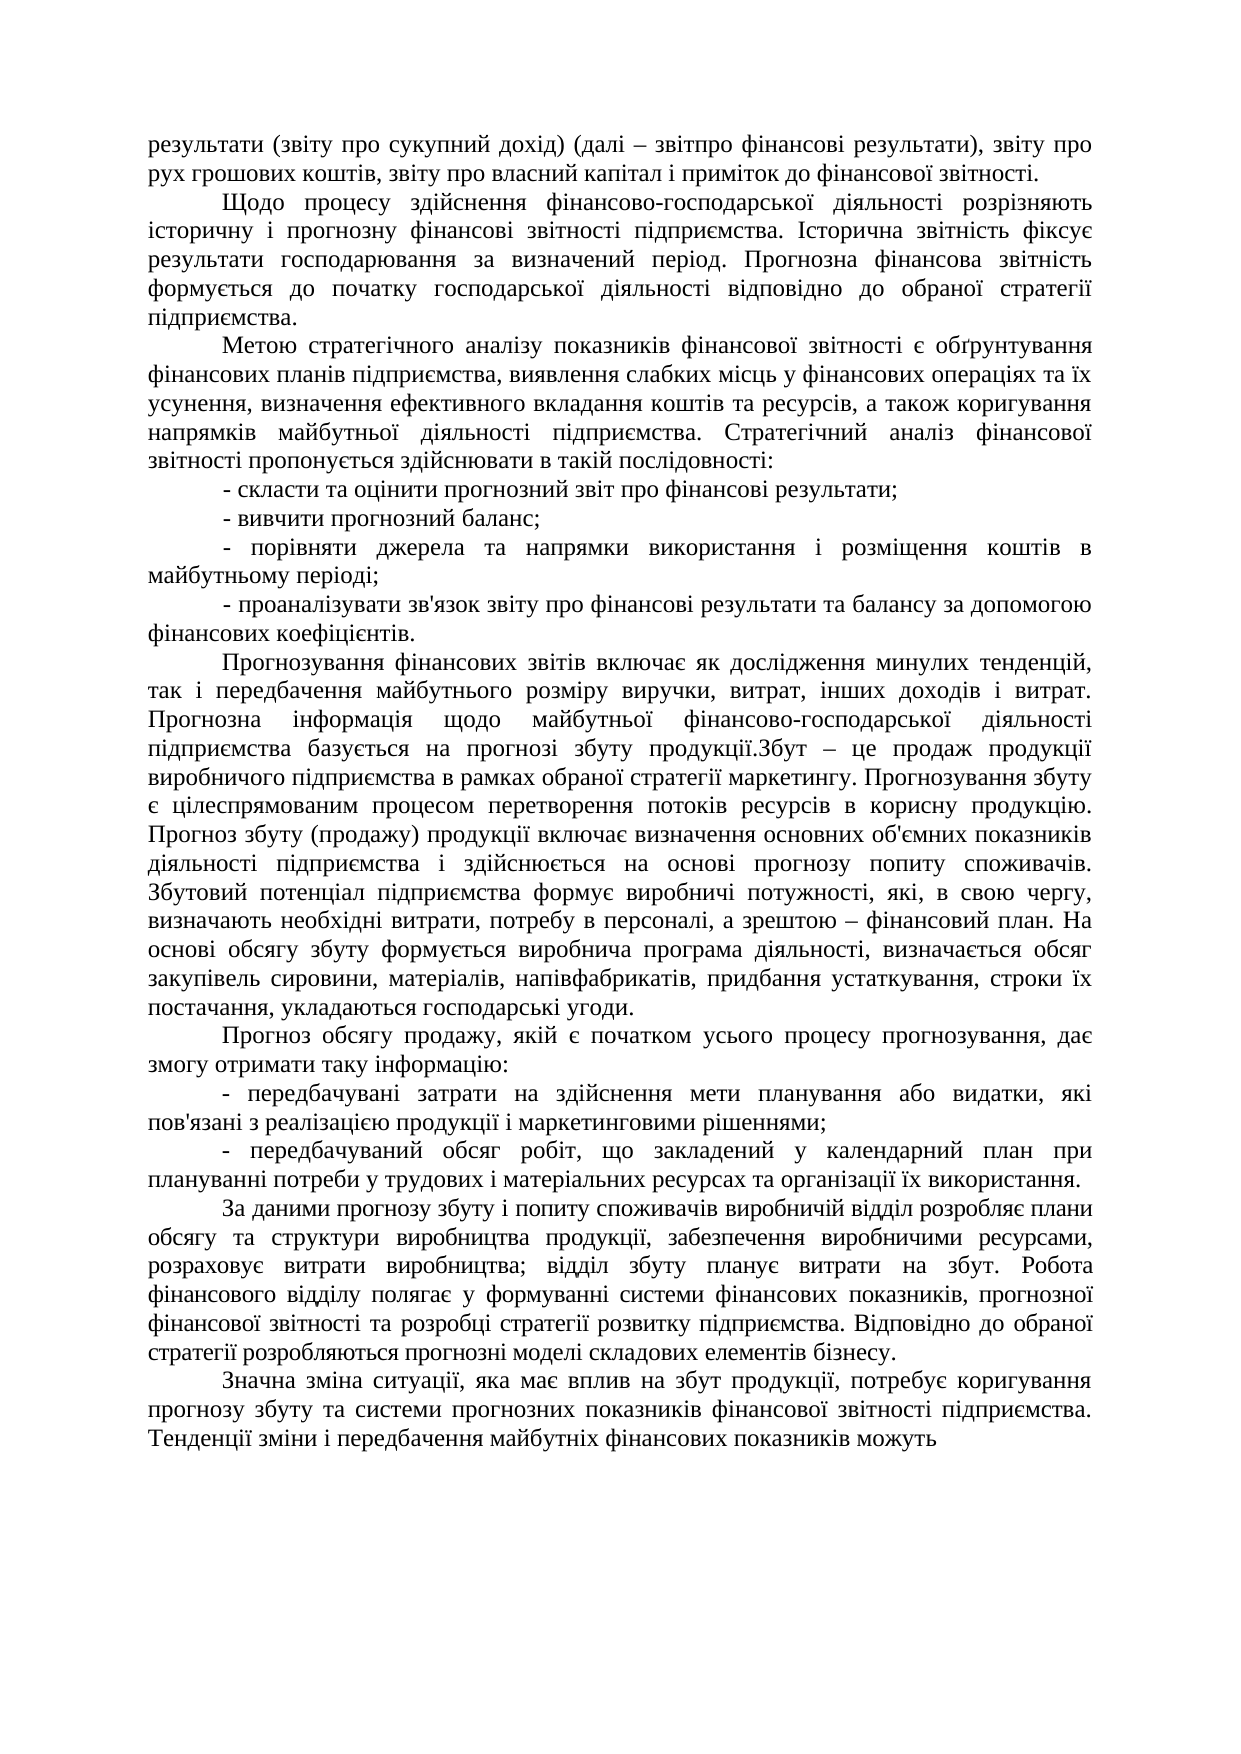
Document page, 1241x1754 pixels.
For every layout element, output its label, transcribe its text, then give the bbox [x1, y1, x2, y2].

text Прогнозування фінансових звітів включає як дослідження минулих тенденцій, так і передбачення майбутнього розміру виручки, витрат, інших доходів і витрат. Прогнозна інформація щодо майбутньої фінансово-господарської діяльності підприємства базується на прогнозі збуту продукції.Збут – це продаж продукції виробничого підприємства в рамках обраної стратегії маркетингу. Прогнозування збуту є цілеспрямованим процесом перетворення потоків ресурсів в корисну продукцію. Прогноз збуту (продажу) продукції включає визначення основних об'ємних показників діяльності підприємства і здійснюється на основі прогнозу попиту споживачів. Збутовий потенціал підприємства формує виробничі потужності, які, в свою чергу, визначають необхідні витрати, потребу в персоналі, а зрештою – фінансовий план. На основі обсягу збуту формується виробнича програма діяльності, визначається обсяг закупівель сировини, матеріалів, напівфабрикатів, придбання устаткування, строки їх постачання, укладаються господарські угоди. [148, 647, 1093, 1020]
text Щодо процесу здійснення фінансово-господарської діяльності розрізняють історичну і прогнозну фінансові звітності підприємства. Історична звітність фіксує результати господарювання за визначений період. Прогнозна фінансова звітність формується до початку господарської діяльності відповідно до обраної стратегії підприємства. [148, 187, 1093, 330]
text За даними прогнозу збуту і попиту споживачів виробничій відділ розробляє плани обсягу та структури виробництва продукції, забезпечення виробничими ресурсами, розраховує витрати виробництва; відділ збуту планує витрати на збут. Робота фінансового відділу полягає у формуванні системи фінансових показників, прогнозної фінансової звітності та розробці стратегії розвитку підприємства. Відповідно до обраної стратегії розробляються прогнозні моделі складових елементів бізнесу. [148, 1193, 1093, 1365]
list скласти та оцінити прогнозний звіт про фінансові результати; [223, 474, 1123, 503]
list передбачувані затрати на здійснення мети планування або видатки, які пов'язані з реалізацією продукції і маркетинговими рішеннями; [148, 1078, 1093, 1135]
text Метою стратегічного аналізу показників фінансової звітності є обґрунтування фінансових планів підприємства, виявлення слабких місць у фінансових операціях та їх усунення, визначення ефективного вкладання коштів та ресурсів, а також коригування напрямків майбутньої діяльності підприємства. Стратегічний аналіз фінансової звітності пропонується здійснювати в такій послідовності: [148, 330, 1093, 474]
text Прогноз обсягу продажу, якій є початком усього процесу прогнозування, дає змогу отримати таку інформацію: [148, 1020, 1093, 1078]
text Значна зміна ситуації, яка має вплив на збут продукції, потребує коригування прогнозу збуту та системи прогнозних показників фінансової звітності підприємства. Тенденції зміни і передбачення майбутніх фінансових показників можуть [148, 1365, 1093, 1452]
list проаналізувати зв'язок звіту про фінансові результати та балансу за допомогою фінансових коефіцієнтів. [148, 589, 1093, 647]
list передбачуваний обсяг робіт, що закладений у календарний план при плануванні потреби у трудових і матеріальних ресурсах та організації їх використання. [148, 1135, 1093, 1193]
list вивчити прогнозний баланс; [223, 503, 1123, 532]
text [148, 129, 1093, 187]
list порівняти джерела та напрямки використання і розміщення коштів в майбутньому періоді; [148, 532, 1093, 589]
